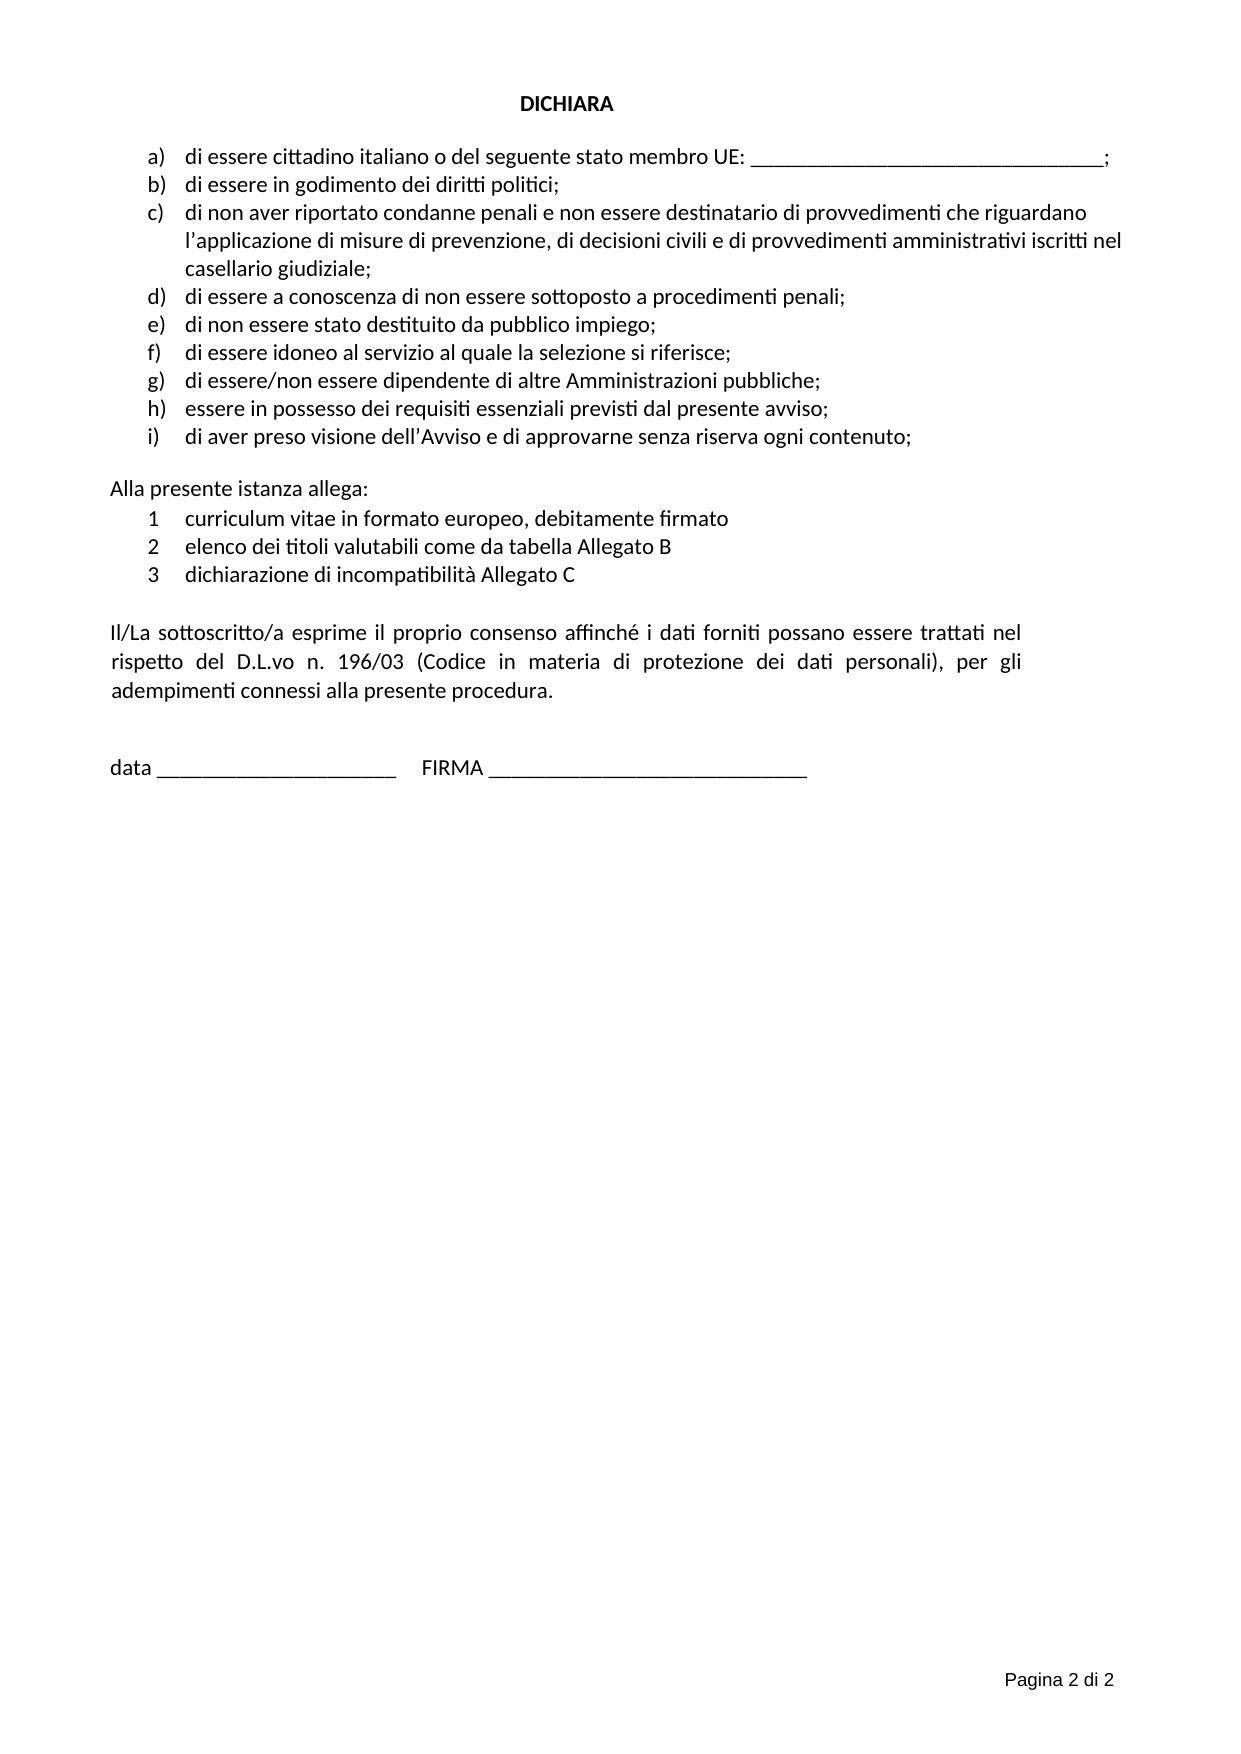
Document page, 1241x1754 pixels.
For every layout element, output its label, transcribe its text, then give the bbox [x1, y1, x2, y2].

list di essere a conoscenza di non essere sottoposto a procedimenti penali; [147, 282, 1144, 310]
list di non essere stato destituito da pubblico impiego; [147, 310, 1144, 338]
text Il/La sottoscritto/a esprime il proprio consenso affinché i dati forniti possano essere trattati nel rispetto del D.L.vo n. 196/03 (Codice in materia di protezione dei dati personali), per gli adempimenti connessi alla presente procedura. [110, 618, 1023, 704]
list di essere/non essere dipendente di altre Amministrazioni pubbliche; [147, 366, 1144, 394]
list di non aver riportato condanne penali e non essere destinatario di provvedimenti che riguardano l’applicazione di misure di prevenzione, di decisioni civili e di provvedimenti amministrativi iscritti nel casellario giudiziale; [147, 198, 1144, 282]
list dichiarazione di incompatibilità Allegato C [147, 560, 1144, 588]
list di essere cittadino italiano o del seguente stato membro UE: _______________________________; [147, 142, 1144, 170]
text Alla presente istanza allega: [110, 474, 1023, 502]
list di aver preso visione dell’Avviso e di approvarne senza riserva ogni contenuto; [147, 422, 1144, 450]
list essere in possesso dei requisiti essenziali previsti dal presente avviso; [147, 394, 1144, 422]
text data _____________________ FIRMA ____________________________ [110, 753, 1023, 781]
list di essere in godimento dei diritti politici; [147, 170, 1144, 198]
list elenco dei titoli valutabili come da tabella Allegato B [147, 532, 1144, 560]
list curriculum vitae in formato europeo, debitamente firmato [147, 504, 1144, 532]
text DICHIARA [110, 89, 1023, 117]
list di essere idoneo al servizio al quale la selezione si riferisce; [147, 338, 1144, 366]
